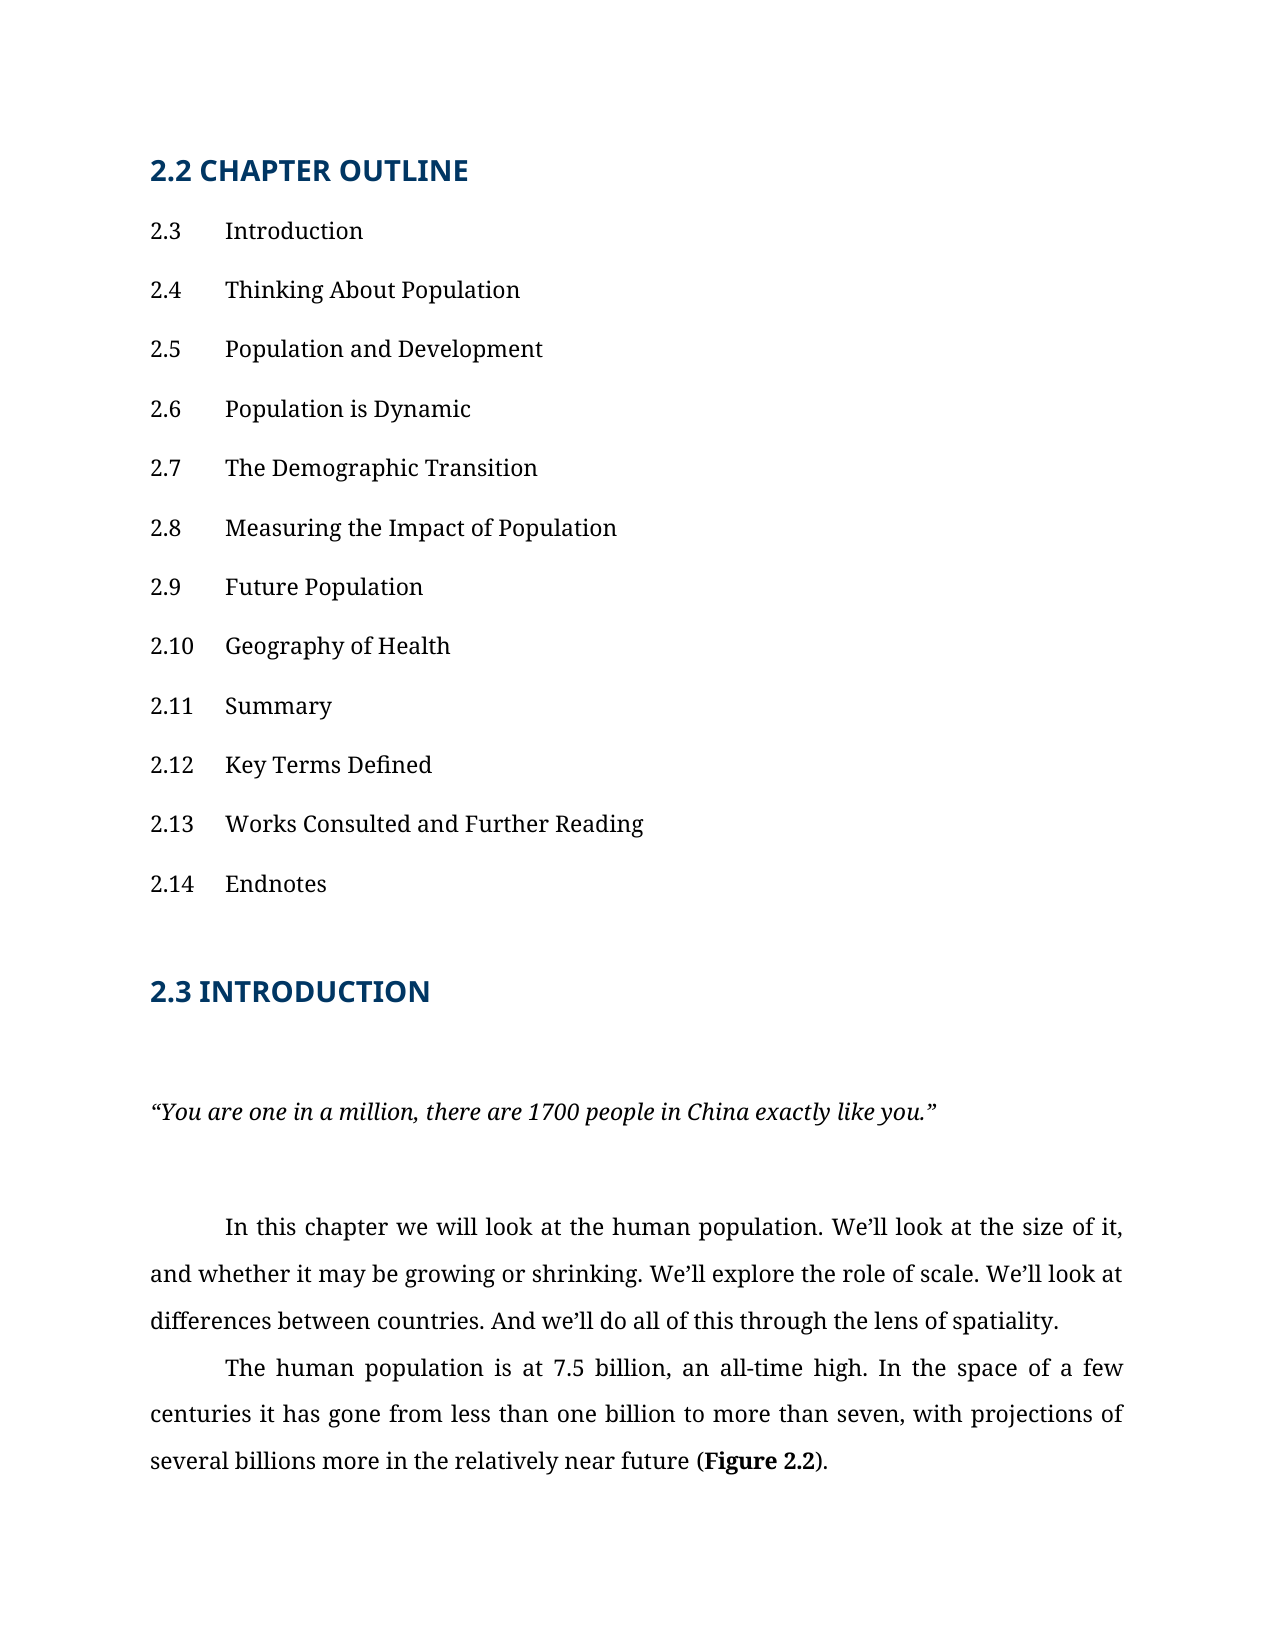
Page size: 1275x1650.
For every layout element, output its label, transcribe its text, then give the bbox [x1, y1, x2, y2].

text 2.12 Key Terms Defined [150, 749, 1125, 780]
text 2.3 Introduction [150, 215, 1125, 246]
text 2.8 Measuring the Impact of Population [150, 512, 1125, 543]
text 2.11 Summary [150, 690, 1125, 721]
subtitle 2.2 CHAPTER OUTLINE [150, 150, 1125, 190]
text In this chapter we will look at the human population. We’ll look at the size of it, and whether it may be growing or shrinking. We’ll explore the role of scale. We’ll look at differences between countries. And we’ll do all of this through the lens of spatiality. [150, 1211, 1125, 1336]
text 2.14 Endnotes [150, 868, 1125, 899]
text 2.10 Geography of Health [150, 630, 1125, 662]
text 2.9 Future Population [150, 571, 1125, 602]
text 2.13 Works Consulted and Further Reading [150, 808, 1125, 840]
text 2.4 Thinking About Population [150, 274, 1125, 305]
text 2.7 The Demographic Transition [150, 452, 1125, 483]
text The human population is at 7.5 billion, an all-time high. In the space of a few centuries it has gone from less than one billion to more than seven, with projections of several billions more in the relatively near future (Figure 2.2). [150, 1352, 1125, 1477]
text “You are one in a million, there are 1700 people in China exactly like you.” [150, 1096, 1125, 1127]
text 2.5 Population and Development [150, 333, 1125, 365]
subtitle 2.3 INTRODUCTION [150, 971, 1125, 1011]
text 2.6 Population is Dynamic [150, 393, 1125, 424]
